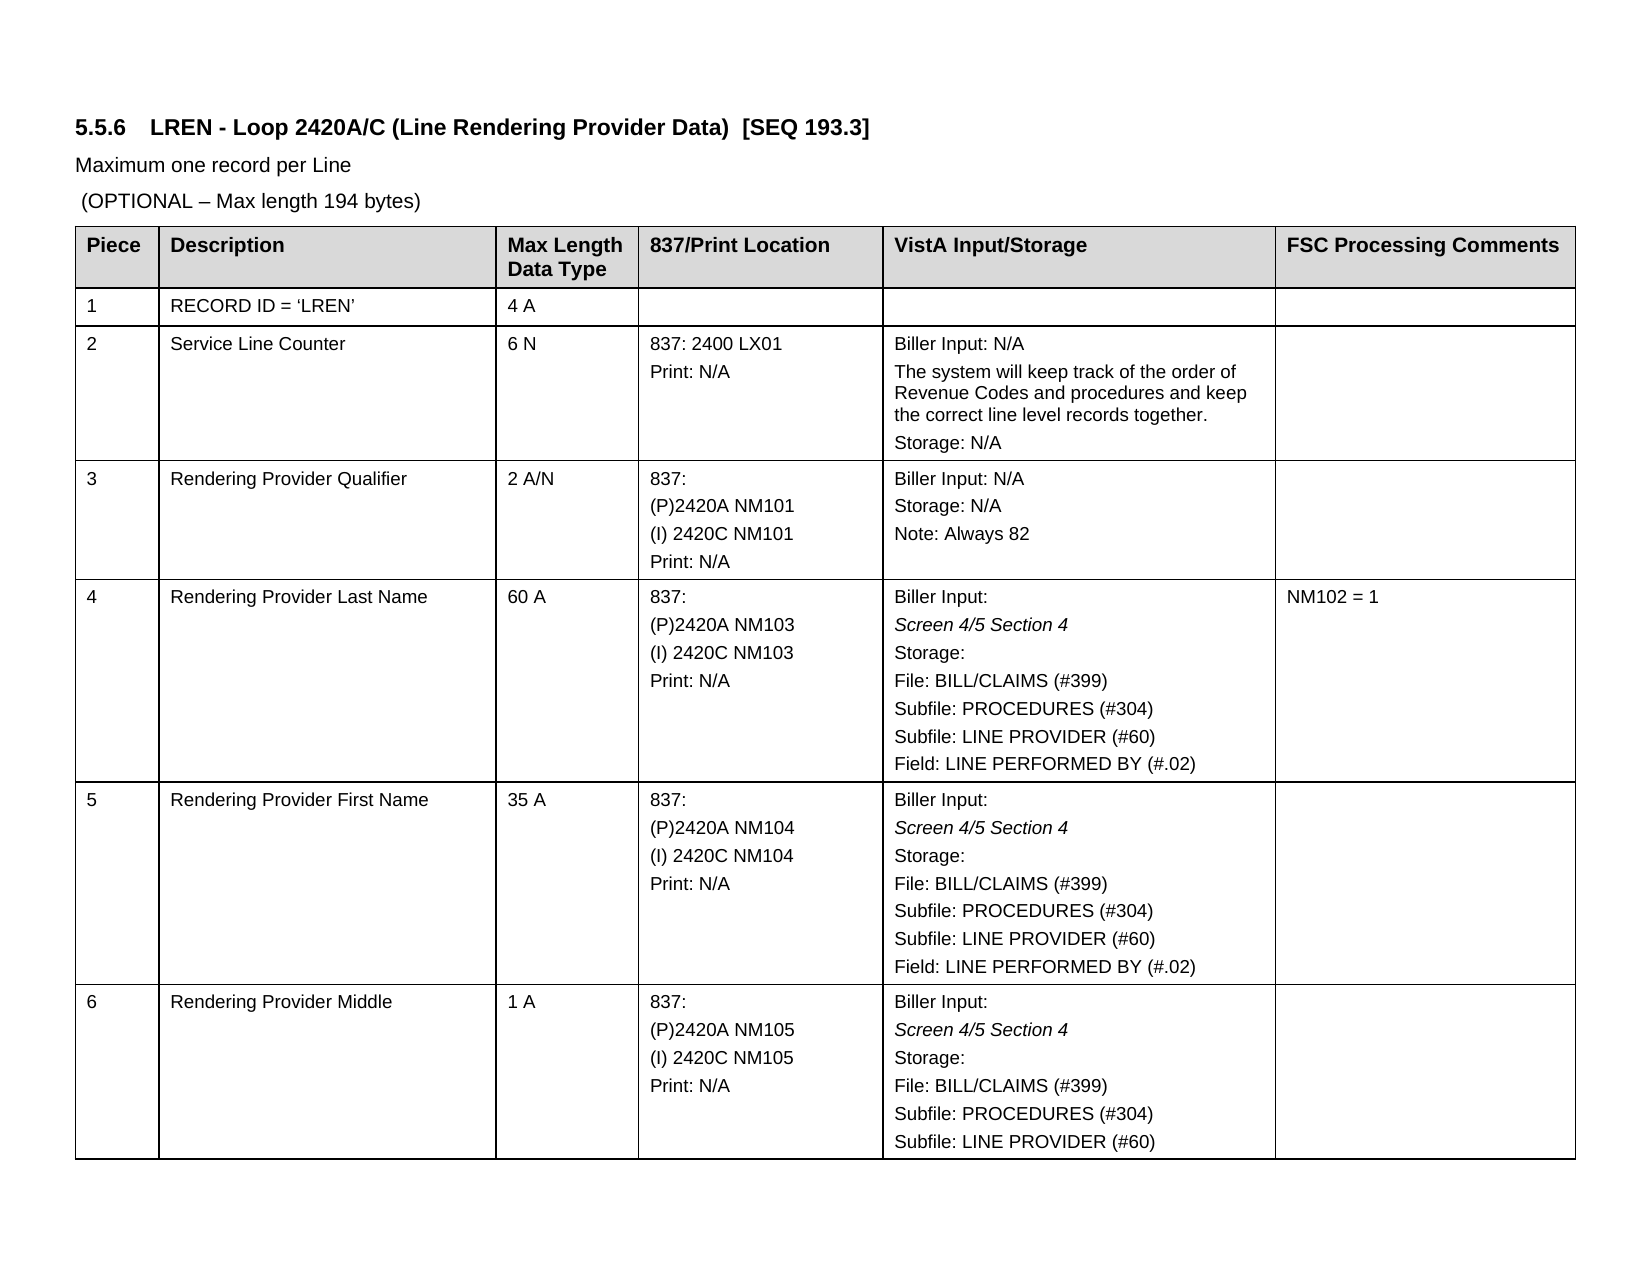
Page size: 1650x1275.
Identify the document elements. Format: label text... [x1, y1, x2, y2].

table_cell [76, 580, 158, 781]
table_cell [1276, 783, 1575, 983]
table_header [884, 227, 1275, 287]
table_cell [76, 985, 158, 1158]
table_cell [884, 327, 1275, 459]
text Maximum one record per Line [75, 153, 1575, 177]
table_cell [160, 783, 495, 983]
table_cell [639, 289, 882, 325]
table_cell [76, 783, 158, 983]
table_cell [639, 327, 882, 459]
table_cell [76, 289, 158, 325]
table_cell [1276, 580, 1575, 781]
subtitle LREN - Loop 2420A/C (Line Rendering Provider Data) [SEQ 193.3] [75, 114, 1575, 140]
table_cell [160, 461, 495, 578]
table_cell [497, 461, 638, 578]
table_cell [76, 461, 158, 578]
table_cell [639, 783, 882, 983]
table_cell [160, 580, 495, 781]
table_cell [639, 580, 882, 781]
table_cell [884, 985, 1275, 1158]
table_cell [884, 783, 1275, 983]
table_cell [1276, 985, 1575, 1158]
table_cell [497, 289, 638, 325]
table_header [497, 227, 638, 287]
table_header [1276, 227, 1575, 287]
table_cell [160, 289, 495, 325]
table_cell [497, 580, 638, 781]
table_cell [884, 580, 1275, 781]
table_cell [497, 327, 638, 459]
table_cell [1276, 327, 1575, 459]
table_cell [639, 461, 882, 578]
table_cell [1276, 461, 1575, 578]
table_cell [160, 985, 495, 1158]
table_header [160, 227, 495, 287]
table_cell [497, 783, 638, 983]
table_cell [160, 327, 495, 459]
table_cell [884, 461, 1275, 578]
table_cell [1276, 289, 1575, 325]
text (OPTIONAL – Max length 194 bytes) [75, 189, 1575, 213]
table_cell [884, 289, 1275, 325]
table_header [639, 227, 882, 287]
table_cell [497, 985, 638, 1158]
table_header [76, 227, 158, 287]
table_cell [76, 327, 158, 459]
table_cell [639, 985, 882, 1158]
